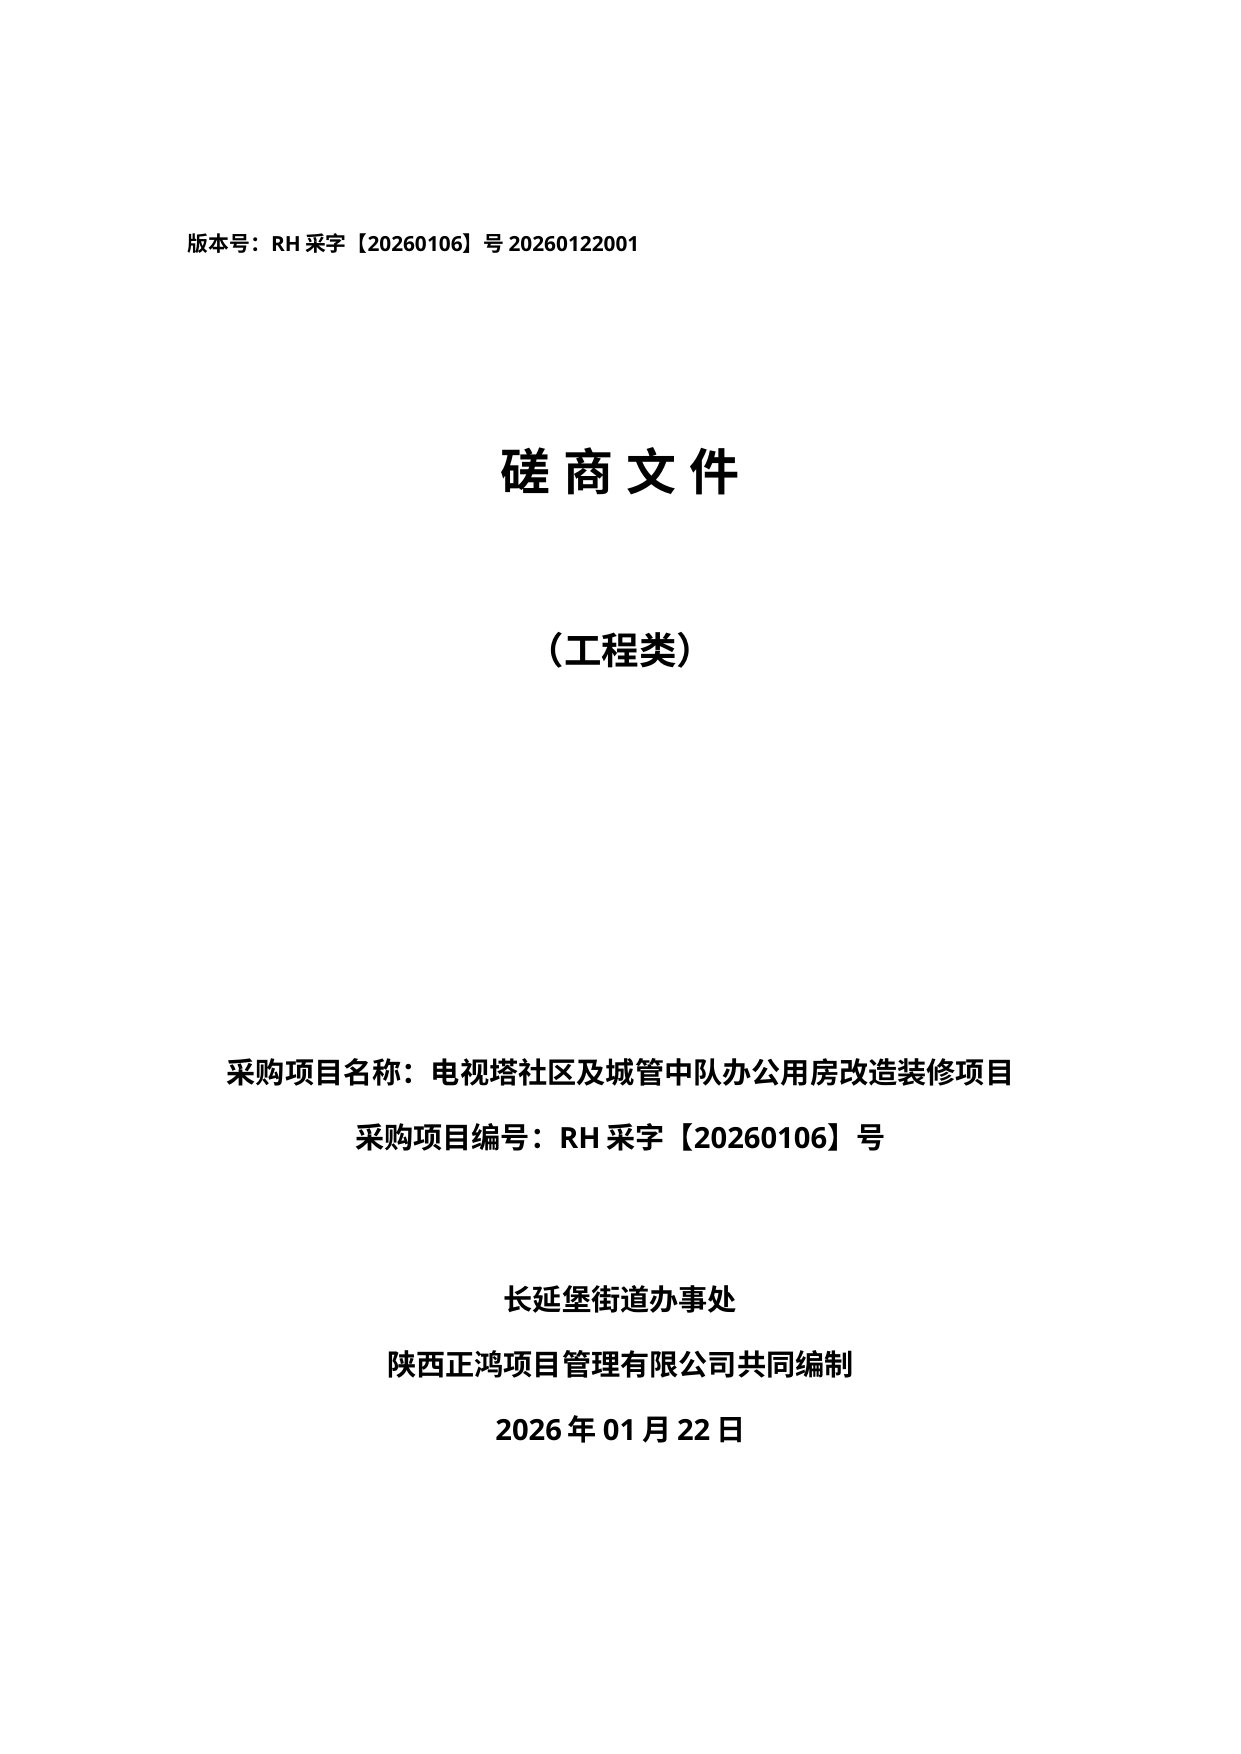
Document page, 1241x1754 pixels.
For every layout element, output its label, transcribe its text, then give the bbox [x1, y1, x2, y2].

text 2026年01月22日 [187, 1397, 1053, 1462]
text 采购项目名称：电视塔社区及城管中队办公用房改造装修项目 [187, 1039, 1053, 1104]
text 版本号：RH采字【20260106】号20260122001 [187, 227, 1053, 422]
text 磋 商 文 件 [187, 422, 1053, 617]
text 采购项目编号：RH采字【20260106】号 [187, 1104, 1053, 1267]
text 陕西正鸿项目管理有限公司共同编制 [187, 1332, 1053, 1397]
text （工程类） [187, 617, 1053, 1039]
text 长延堡街道办事处 [187, 1267, 1053, 1332]
